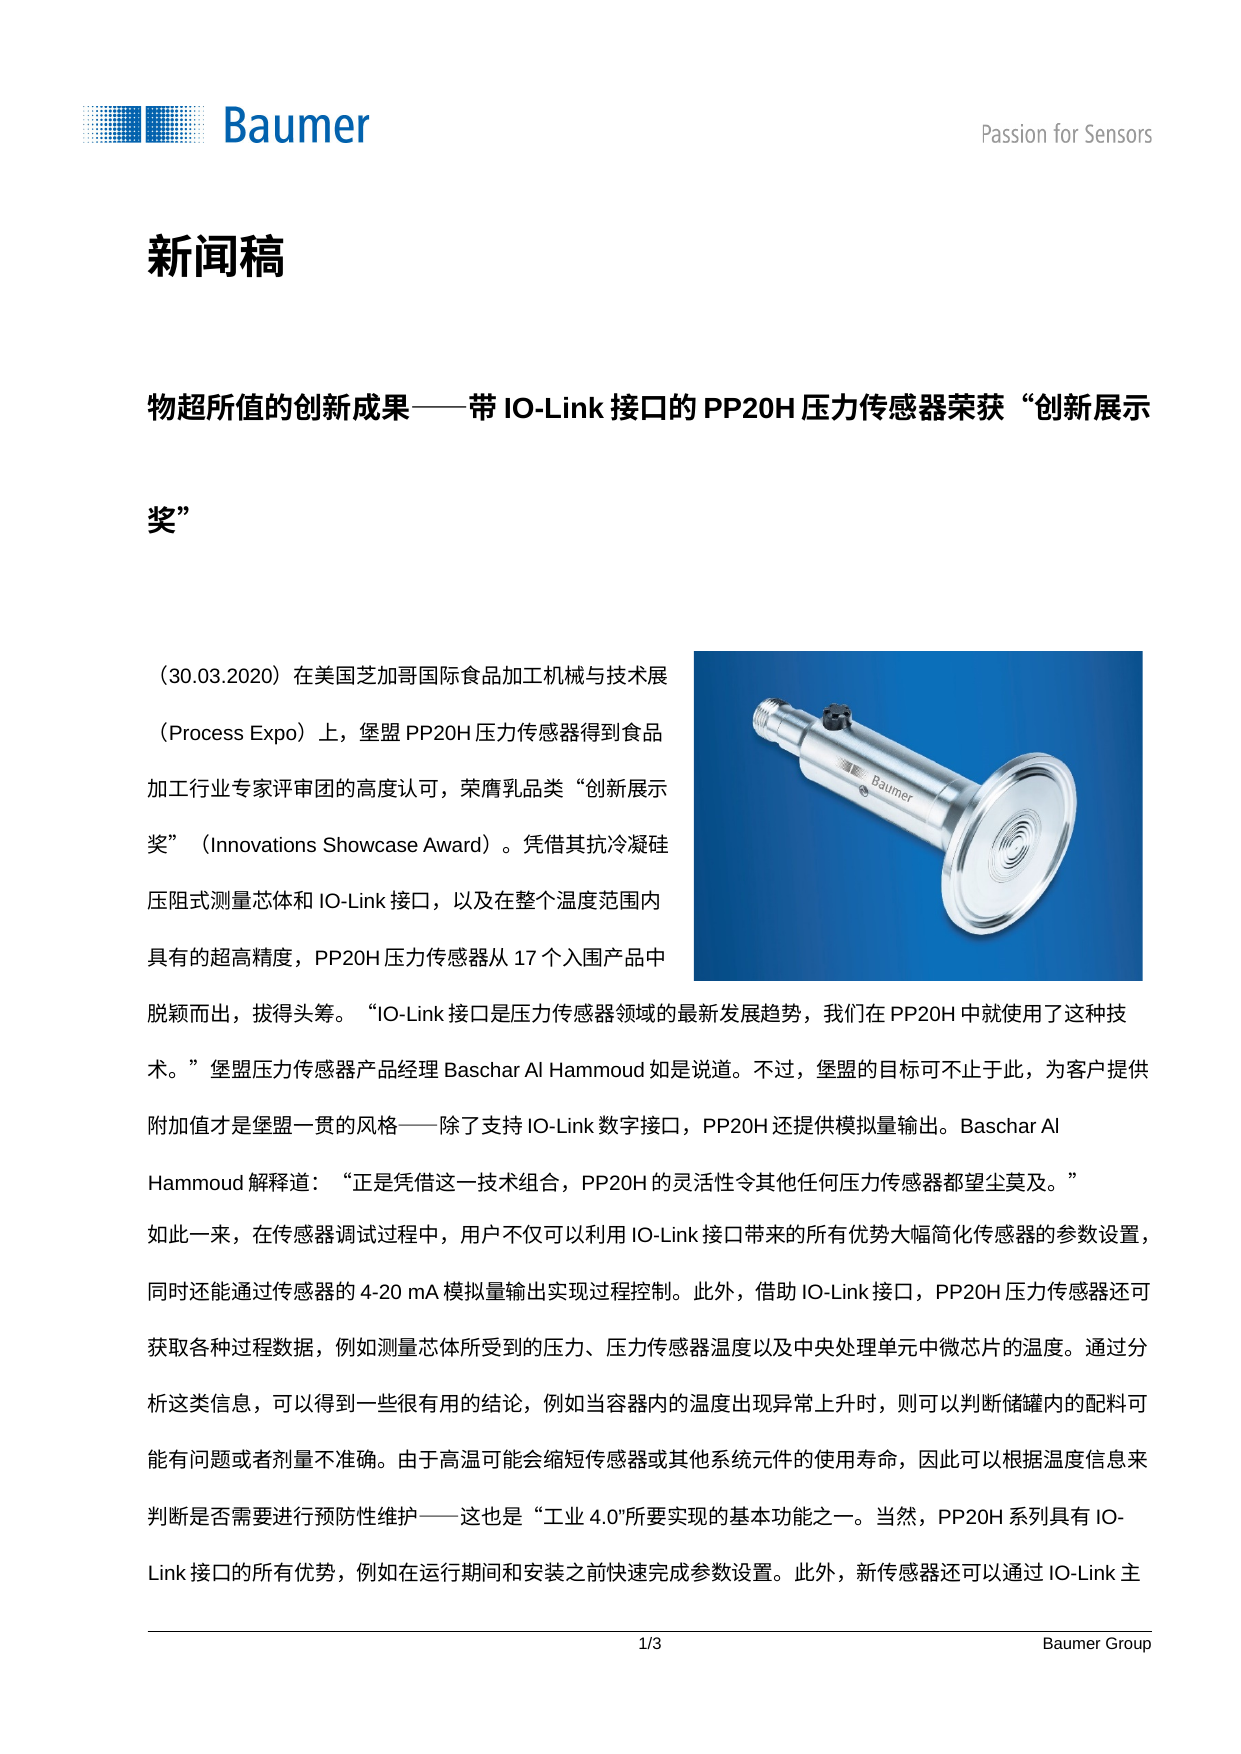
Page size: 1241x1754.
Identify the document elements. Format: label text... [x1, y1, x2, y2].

picture [693, 651, 1143, 981]
text 物超所值的创新成果——带IO-Link接口的PP20H压力传感器荣获“创新展示奖” [148, 369, 1152, 612]
picture [982, 123, 1152, 143]
subtitle 新闻稿 [148, 219, 1152, 294]
picture [83, 106, 370, 143]
